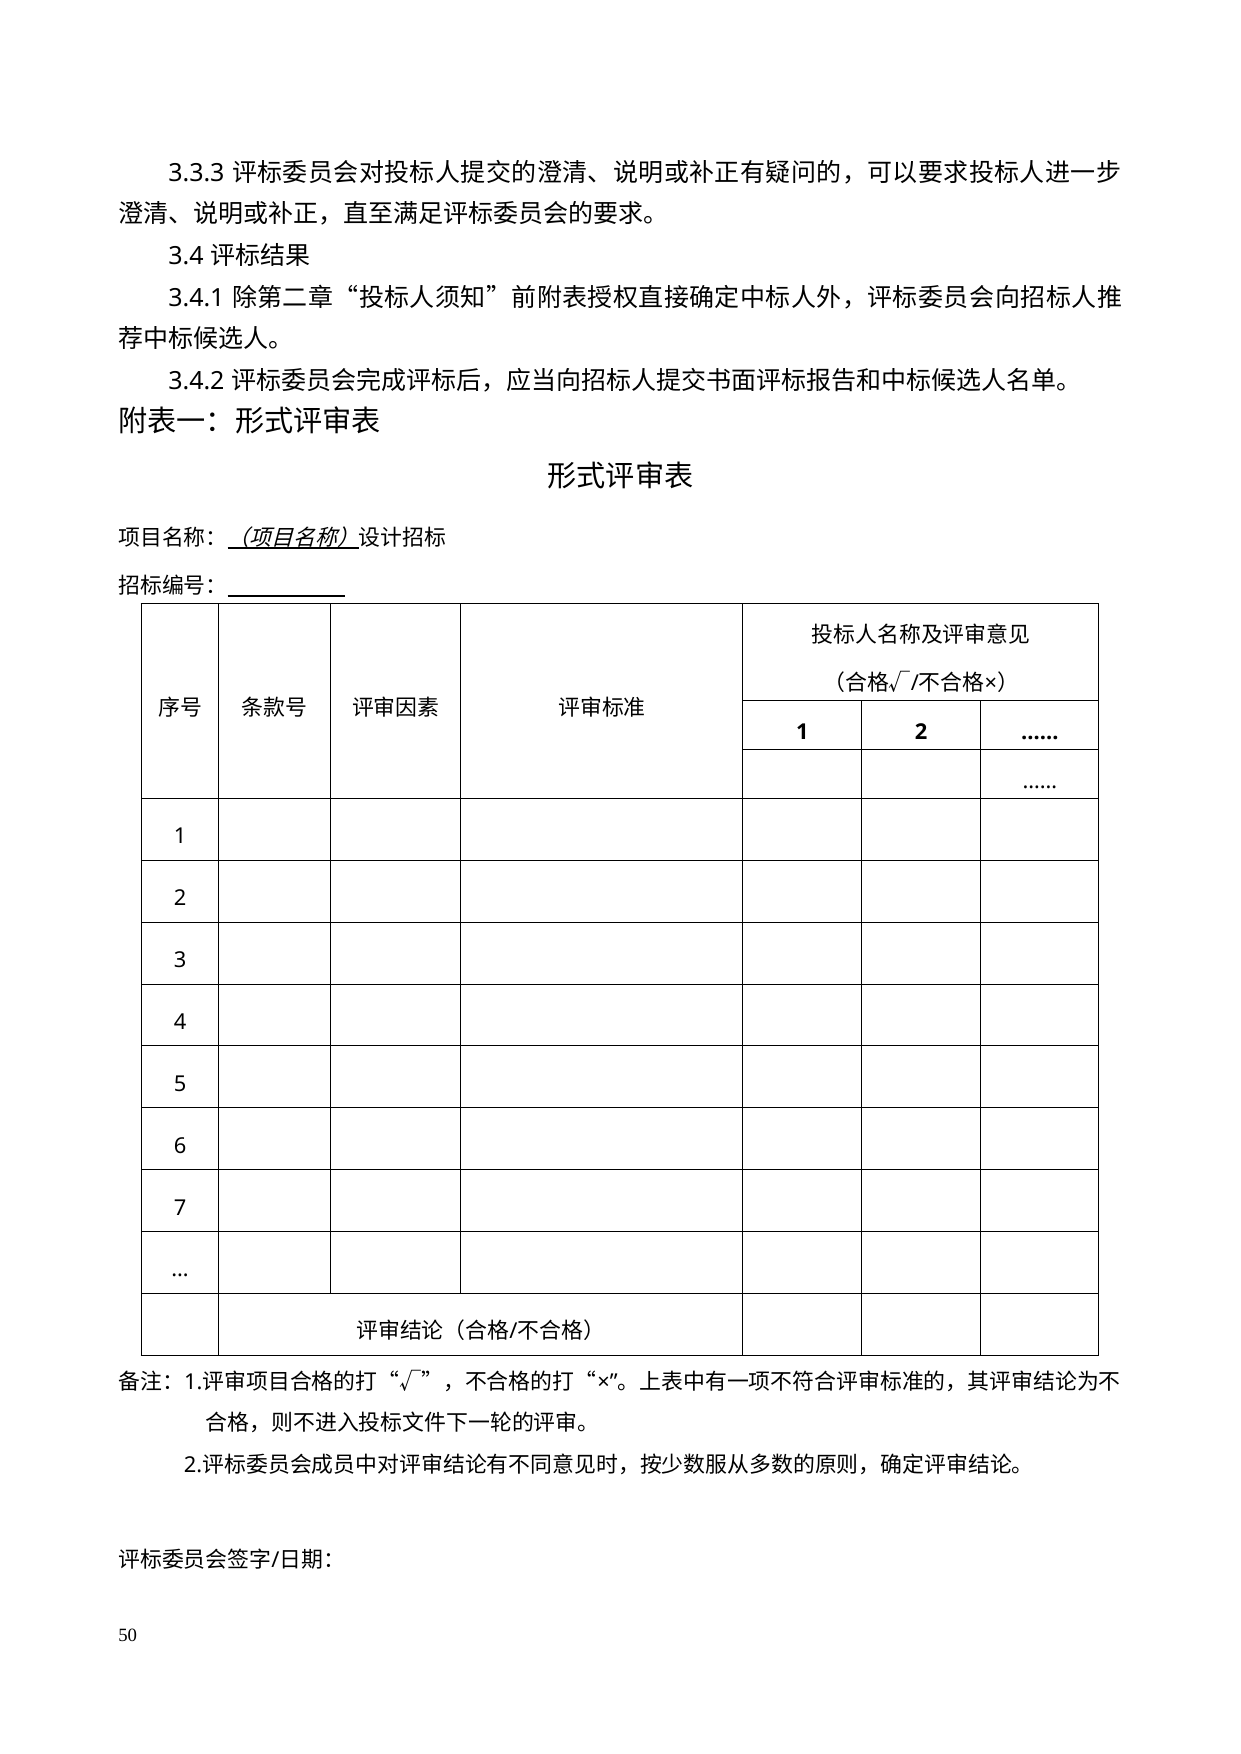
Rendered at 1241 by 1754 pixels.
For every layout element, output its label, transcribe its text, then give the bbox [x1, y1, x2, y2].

table_cell [862, 1232, 980, 1293]
table_cell [331, 985, 460, 1045]
table_cell [331, 1232, 460, 1293]
table_cell [862, 1170, 980, 1231]
table_cell [743, 750, 861, 798]
table_cell [331, 1170, 460, 1231]
table_cell [219, 861, 330, 922]
table_cell [331, 861, 460, 922]
text 评标委员会签字/日期： [118, 1529, 1122, 1577]
table_cell [743, 985, 861, 1045]
table_cell [461, 985, 742, 1045]
table_cell [743, 861, 861, 922]
table_cell 评审结论（合格/不合格） [219, 1294, 742, 1355]
table_cell [331, 1108, 460, 1169]
text 备注：1.评审项目合格的打“√”，不合格的打“×”。上表中有一项不符合评审标准的，其评审结论为不合格，则不进入投标文件下一轮的评审。 [118, 1356, 1122, 1439]
table_cell [461, 1170, 742, 1231]
table_cell [862, 799, 980, 860]
table_cell [981, 1108, 1098, 1169]
table_header 条款号 [219, 604, 330, 798]
table_cell 1 [743, 701, 861, 749]
table_cell [219, 799, 330, 860]
table_cell [142, 1294, 218, 1355]
table_cell [461, 923, 742, 983]
table_cell …… [981, 750, 1098, 798]
table_cell 2 [142, 861, 218, 922]
text 3.3.3 评标委员会对投标人提交的澄清、说明或补正有疑问的，可以要求投标人进一步澄清、说明或补正，直至满足评标委员会的要求。 [118, 148, 1122, 231]
table_cell [743, 799, 861, 860]
table_cell [981, 799, 1098, 860]
table_cell [862, 985, 980, 1045]
table_cell 4 [142, 985, 218, 1045]
table_cell [331, 799, 460, 860]
table_cell … [142, 1232, 218, 1293]
table_cell [862, 1046, 980, 1107]
table_cell 6 [142, 1108, 218, 1169]
table_cell [981, 1232, 1098, 1293]
table_cell [219, 1108, 330, 1169]
table_cell [743, 1294, 861, 1355]
table_cell [862, 1108, 980, 1169]
text 3.4.2 评标委员会完成评标后，应当向招标人提交书面评标报告和中标候选人名单。 [118, 356, 1122, 398]
table_cell 2 [862, 701, 980, 749]
table_cell [219, 1232, 330, 1293]
table_cell [862, 861, 980, 922]
table_cell …… [981, 701, 1098, 749]
table_cell [862, 1294, 980, 1355]
table_cell [461, 861, 742, 922]
table_cell [219, 985, 330, 1045]
table_cell [981, 861, 1098, 922]
table_header 评审标准 [461, 604, 742, 798]
text 招标编号： [118, 555, 1122, 603]
table_header 序号 [142, 604, 218, 798]
table_cell [461, 1046, 742, 1107]
table_cell [743, 923, 861, 983]
text 形式评审表 [118, 452, 1122, 495]
table_cell [461, 799, 742, 860]
table_cell [862, 923, 980, 983]
table_cell [862, 750, 980, 798]
table_cell [743, 1232, 861, 1293]
table_cell [981, 923, 1098, 983]
text 2.评标委员会成员中对评审结论有不同意见时，按少数服从多数的原则，确定评审结论。 [118, 1439, 1122, 1481]
text 项目名称：（项目名称）设计招标 [118, 507, 1122, 555]
table_cell 3 [142, 923, 218, 983]
table_cell 5 [142, 1046, 218, 1107]
list 3.4 评标结果 [118, 231, 1122, 273]
table_cell [219, 1170, 330, 1231]
text 3.4.1 除第二章“投标人须知”前附表授权直接确定中标人外，评标委员会向招标人推荐中标候选人。 [118, 273, 1122, 356]
table_header 投标人名称及评审意见 （合格√/不合格×） [743, 604, 1098, 700]
table_cell 7 [142, 1170, 218, 1231]
table_cell [981, 1170, 1098, 1231]
table_cell [461, 1232, 742, 1293]
table_cell [219, 923, 330, 983]
table_cell [331, 923, 460, 983]
list 形式评审表 [118, 398, 1122, 440]
table_header 评审因素 [331, 604, 460, 798]
table_cell 1 [142, 799, 218, 860]
table_cell [743, 1046, 861, 1107]
table_cell [981, 985, 1098, 1045]
table_cell [743, 1170, 861, 1231]
table_cell [461, 1108, 742, 1169]
table_cell [981, 1294, 1098, 1355]
table_cell [743, 1108, 861, 1169]
table_cell [981, 1046, 1098, 1107]
table_cell [331, 1046, 460, 1107]
table_cell [219, 1046, 330, 1107]
